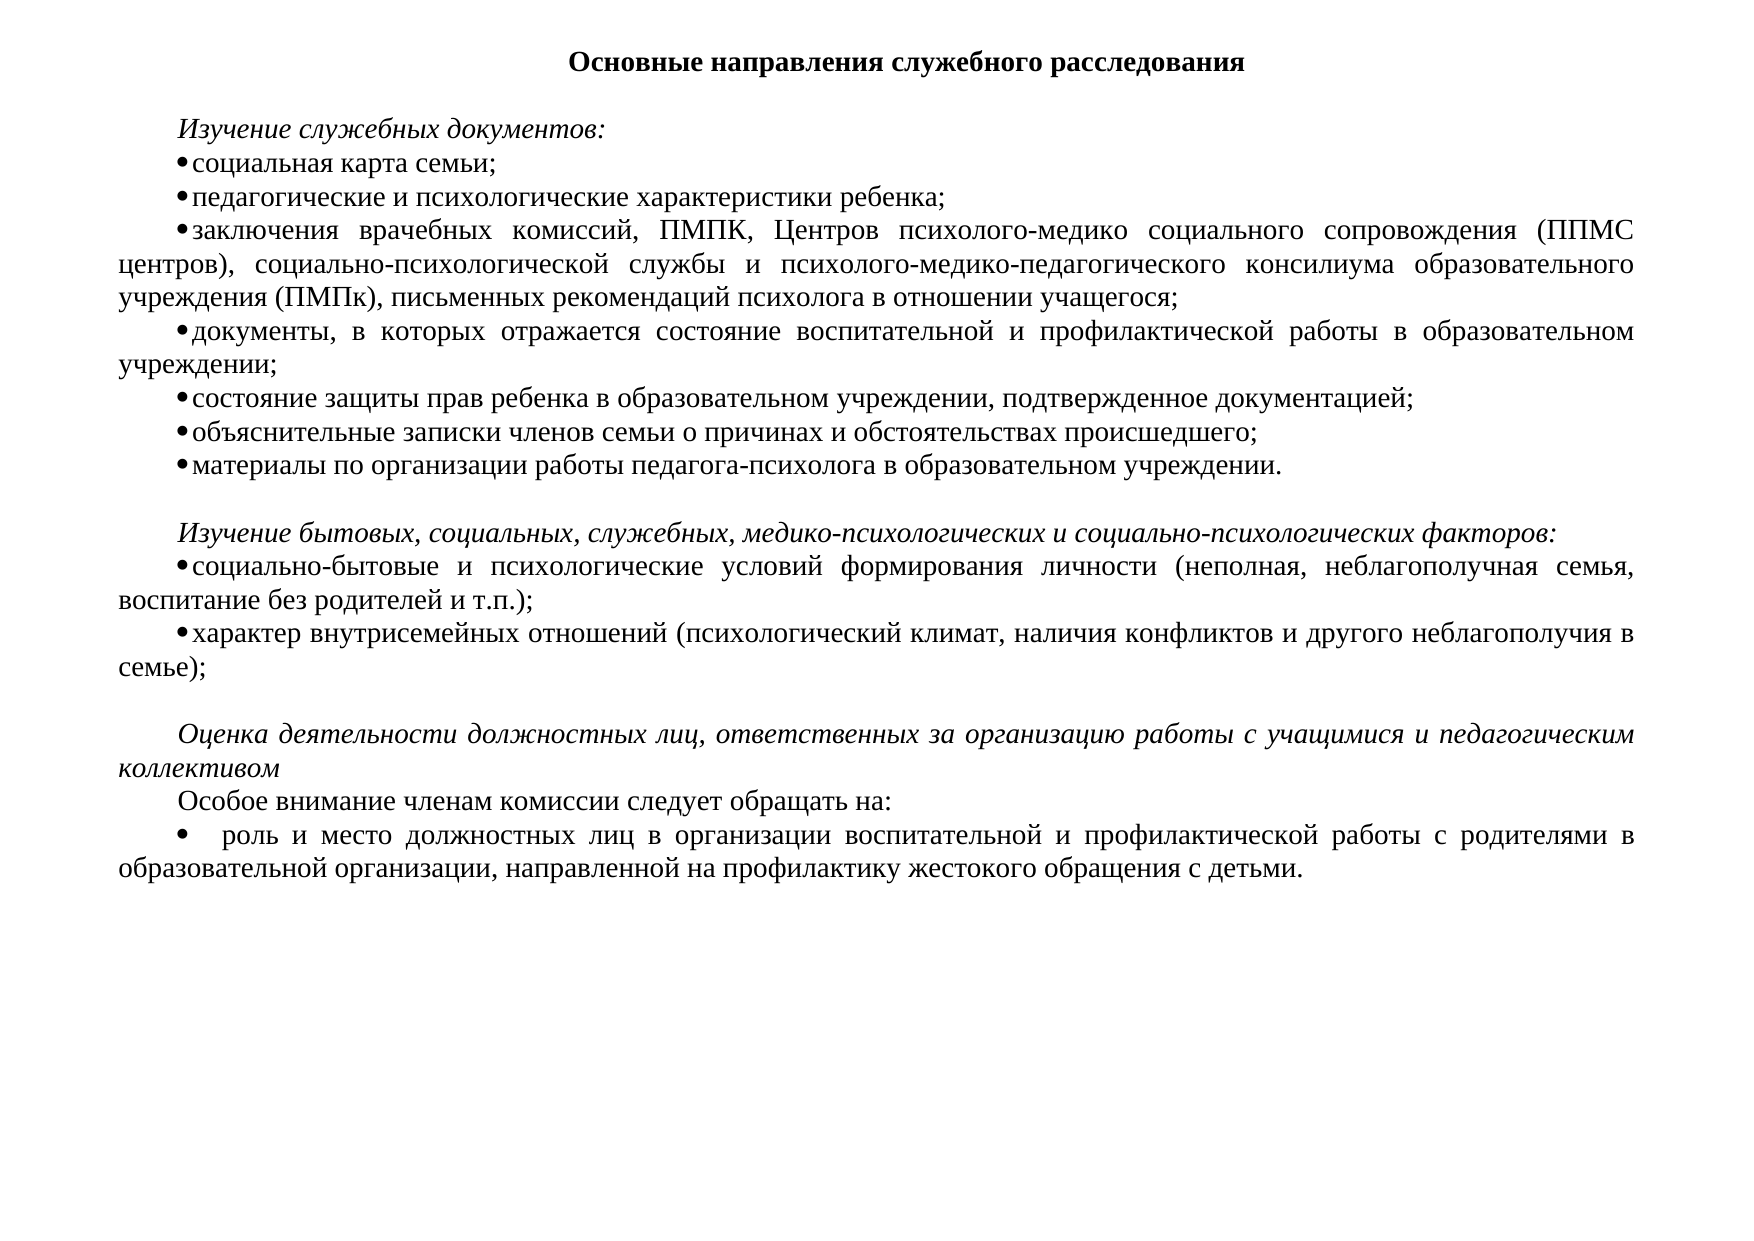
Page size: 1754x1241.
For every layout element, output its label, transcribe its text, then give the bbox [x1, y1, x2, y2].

list материалы по организации работы педагога-психолога в образовательном учреждении. [118, 447, 1636, 481]
list роль и место должностных лиц в организации воспитательной и профилактической работы с родителями в образовательной организации, направленной на профилактику жестокого обращения с детьми. [118, 817, 1636, 884]
list объяснительные записки членов семьи о причинах и обстоятельствах происшедшего; [118, 414, 1636, 447]
list социальная карта семьи; [118, 145, 1636, 179]
list социально-бытовые и психологические условий формирования личности (неполная, неблагополучная семья, воспитание без родителей и т.п.); [118, 548, 1636, 615]
text Оценка деятельности должностных лиц, ответственных за организацию работы с учащимися и педагогическим коллективом [118, 716, 1636, 783]
list заключения врачебных комиссий, ПМПК, Центров психолого-медико социального сопровождения (ППМС центров), социально-психологической службы и психолого-медико-педагогического консилиума образовательного учреждения (ПМПк), письменных рекомендаций психолога в отношении учащегося; [118, 212, 1636, 313]
list характер внутрисемейных отношений (психологический климат, наличия конфликтов и другого неблагополучия в семье); [118, 615, 1636, 683]
list педагогические и психологические характеристики ребенка; [118, 179, 1636, 212]
text Изучение служебных документов: [118, 111, 1636, 145]
text Особое внимание членам комиссии следует обращать на: [118, 783, 1636, 817]
list документы, в которых отражается состояние воспитательной и профилактической работы в образовательном учреждении; [118, 313, 1636, 380]
text Изучение бытовых, социальных, служебных, медико-психологических и социально-психологических факторов: [118, 515, 1636, 548]
text Основные направления служебного расследования [118, 44, 1636, 78]
list состояние защиты прав ребенка в образовательном учреждении, подтвержденное документацией; [118, 380, 1636, 414]
